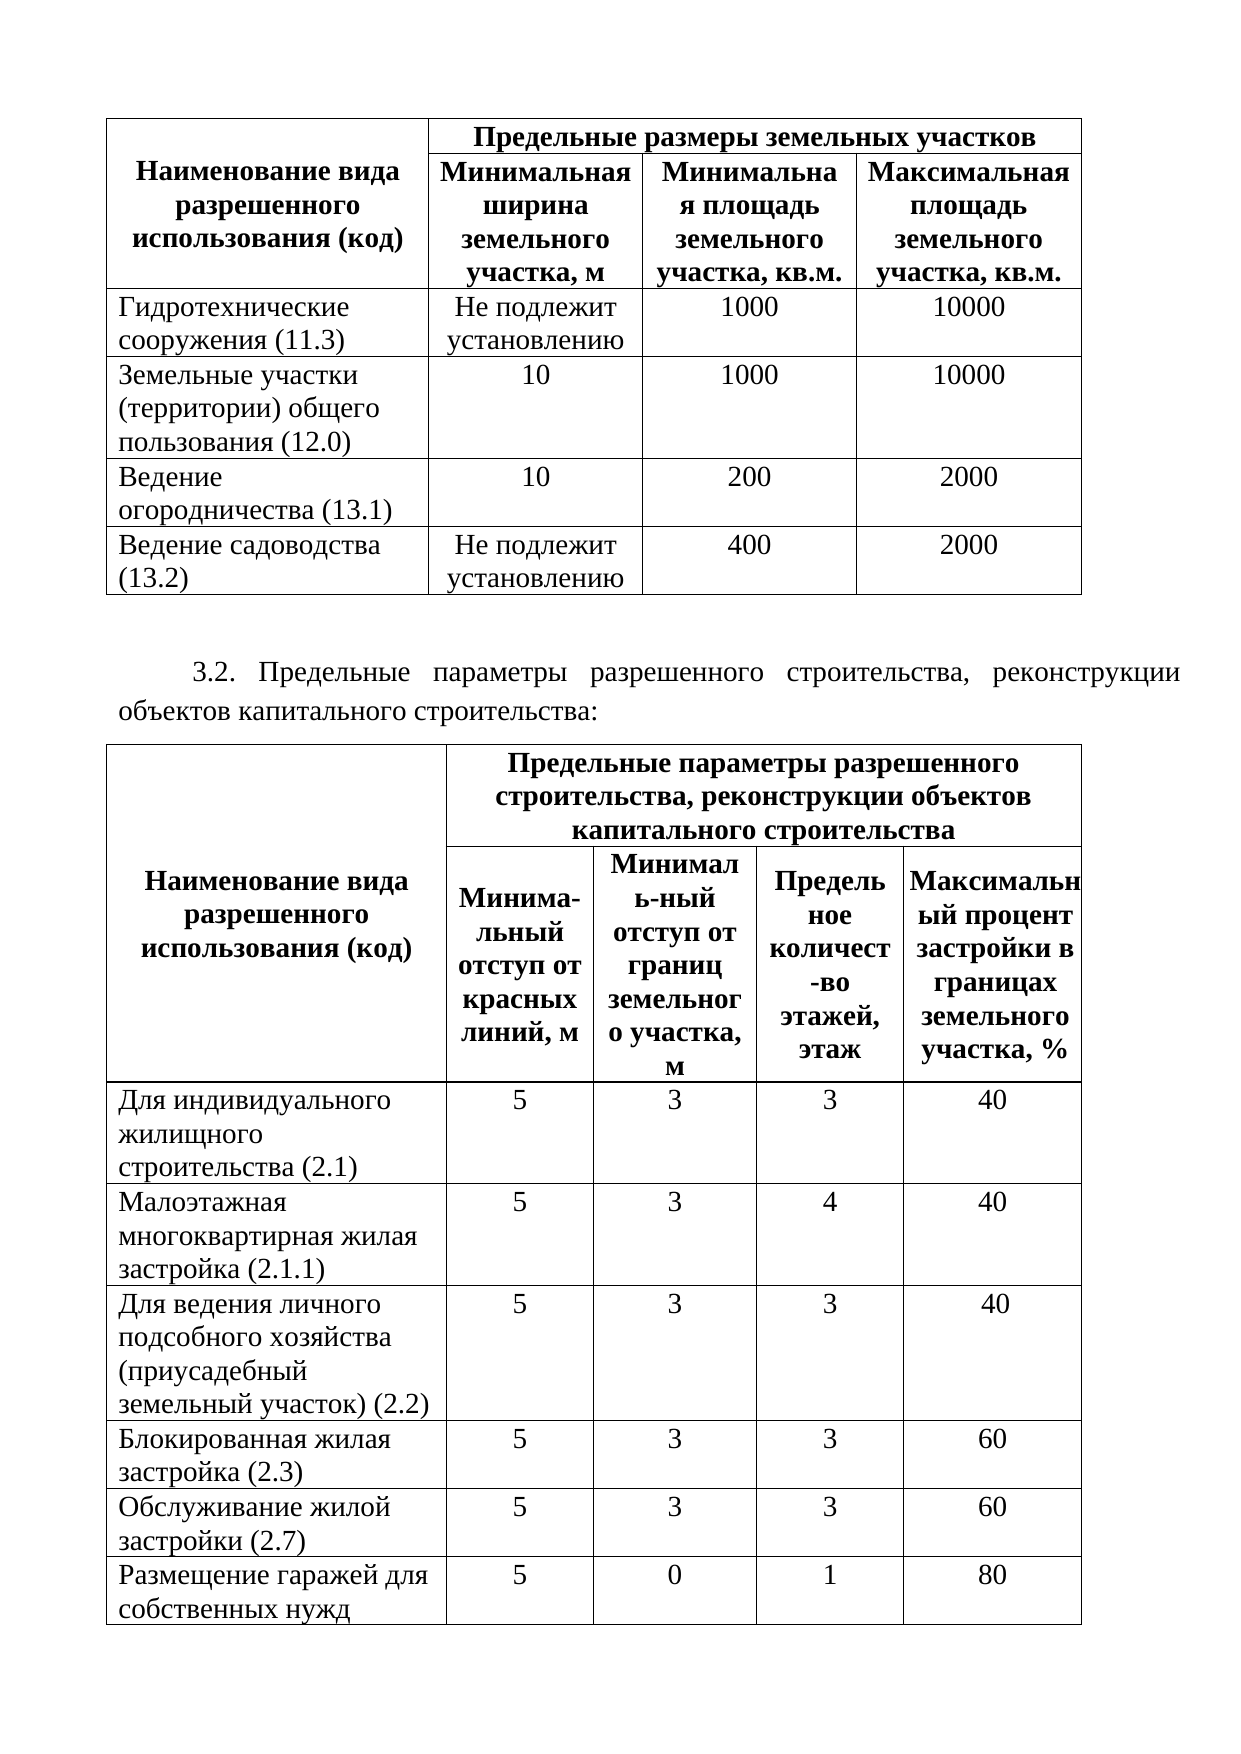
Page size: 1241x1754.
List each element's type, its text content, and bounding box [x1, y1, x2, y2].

table_cell Минима-льный отступ от красных линий, м [447, 847, 593, 1081]
table_cell 3 [594, 1489, 756, 1556]
table_cell Ведение огородничества (13.1) [107, 459, 428, 526]
table_cell Минимальная ширина земельного участка, м [429, 154, 642, 288]
table_cell 60 [904, 1489, 1081, 1556]
table_cell 10 [429, 357, 642, 458]
table_cell 1000 [643, 357, 856, 458]
table_cell Обслуживание жилой застройки (2.7) [107, 1489, 446, 1556]
table_cell Для индивидуального жилищного строительства (2.1) [107, 1083, 446, 1183]
table_cell Максимальная площадь земельного участка, кв.м. [857, 154, 1081, 288]
table_cell Размещение гаражей для собственных нужд (2.7.2) [107, 1557, 446, 1624]
table_cell 5 [447, 1184, 593, 1285]
text 3.2. Предельные параметры разрешенного строительства, реконструкции объектов капитального строительства: [118, 654, 1181, 726]
table_cell Ведение садоводства (13.2) [107, 527, 428, 594]
table_cell 2000 [857, 527, 1081, 594]
table_cell 3 [757, 1489, 903, 1556]
table_header Наименование вида разрешенного использования (код) [107, 119, 428, 288]
table_cell 5 [447, 1083, 593, 1183]
table_header Предельные размеры земельных участков [429, 119, 1081, 153]
table_cell 4 [757, 1184, 903, 1285]
table_cell 3 [594, 1286, 756, 1420]
table_cell Гидротехнические сооружения (11.3) [107, 289, 428, 356]
table_cell 1 [757, 1557, 903, 1624]
table_cell 40 [904, 1286, 1081, 1420]
table_cell 3 [757, 1421, 903, 1488]
table_cell 80 [904, 1557, 1081, 1624]
table_cell Не подлежит установлению [429, 527, 642, 594]
table_cell 0 [594, 1557, 756, 1624]
table_cell 10000 [857, 357, 1081, 458]
table_cell 40 [904, 1083, 1081, 1183]
table_header Наименование вида разрешенного использования (код) [107, 745, 446, 1081]
table_cell 3 [594, 1083, 756, 1183]
table_cell 5 [447, 1421, 593, 1488]
table_header Предельные параметры разрешенного строительства, реконструкции объектов капитального строительства [447, 745, 1081, 846]
table_cell Предельное количест-во этажей, этаж [757, 847, 903, 1081]
table_cell 3 [594, 1184, 756, 1285]
table_cell Малоэтажная многоквартирная жилая застройка (2.1.1) [107, 1184, 446, 1285]
table_cell 200 [643, 459, 856, 526]
table_cell Земельные участки (территории) общего пользования (12.0) [107, 357, 428, 458]
table_cell Максимальный процент застройки в границах земельного участка, % [904, 847, 1081, 1081]
table_cell Блокированная жилая застройка (2.3) [107, 1421, 446, 1488]
table_cell 5 [447, 1286, 593, 1420]
table_cell Для ведения личного подсобного хозяйства (приусадебный земельный участок) (2.2) [107, 1286, 446, 1420]
table_cell 3 [757, 1083, 903, 1183]
table_cell 400 [643, 527, 856, 594]
table_cell Минимальная площадь земельного участка, кв.м. [643, 154, 856, 288]
table_cell 3 [594, 1421, 756, 1488]
table_cell 1000 [643, 289, 856, 356]
table_cell Минималь-ный отступ от границ земельного участка, м [594, 847, 756, 1081]
table_cell 5 [447, 1557, 593, 1624]
table_cell 10 [429, 459, 642, 526]
table_cell 40 [904, 1184, 1081, 1285]
table_cell 60 [904, 1421, 1081, 1488]
table_cell Не подлежит установлению [429, 289, 642, 356]
table_cell 5 [447, 1489, 593, 1556]
table_cell 10000 [857, 289, 1081, 356]
table_cell 3 [757, 1286, 903, 1420]
table_cell 2000 [857, 459, 1081, 526]
